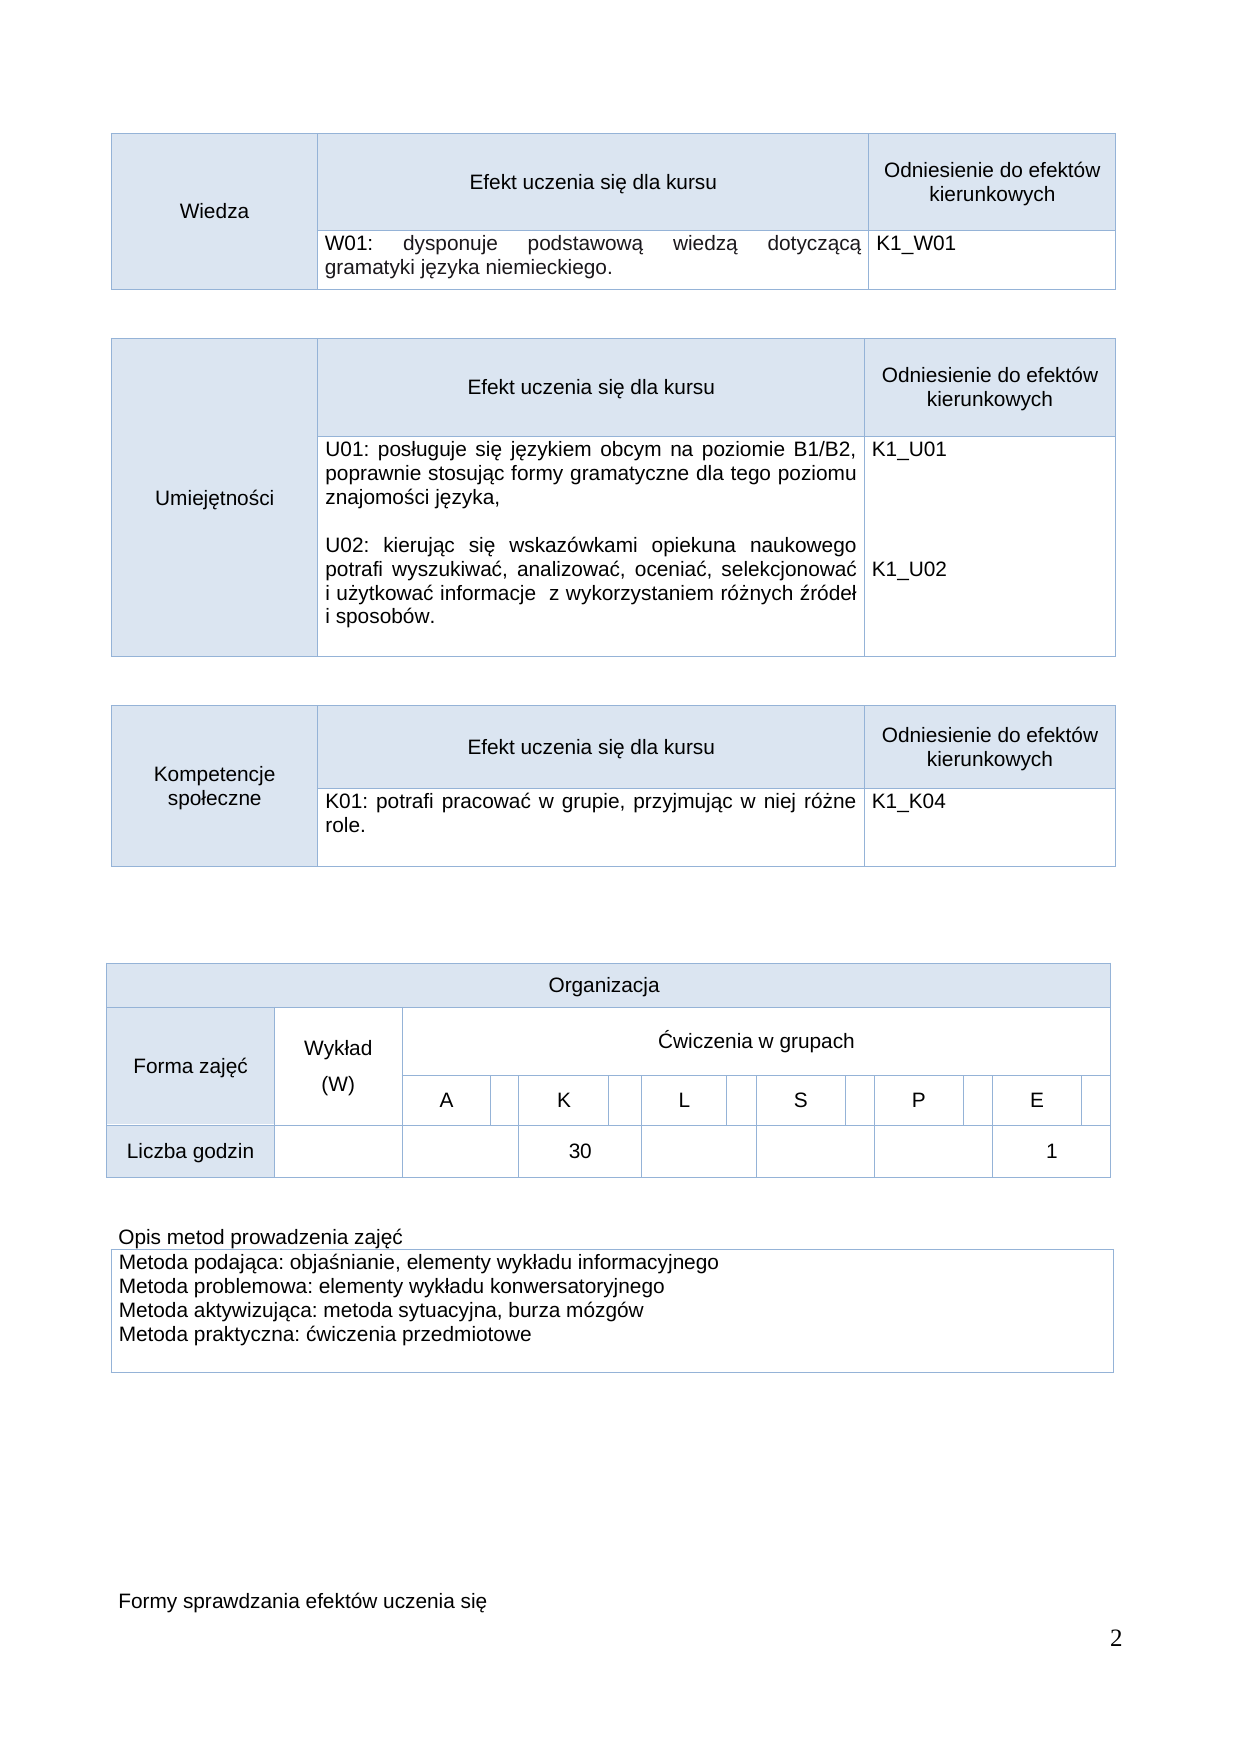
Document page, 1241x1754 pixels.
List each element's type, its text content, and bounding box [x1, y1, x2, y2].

text Opis metod prowadzenia zajęć [118, 1225, 1122, 1249]
table_cell 1 [993, 1126, 1110, 1177]
table_cell K1_W01 [869, 231, 1115, 289]
table_cell W01: dysponuje podstawową wiedzą dotyczącą gramatyki języka niemieckiego. [318, 231, 868, 289]
table_cell Ćwiczenia w grupach [403, 1008, 1110, 1075]
table_cell S [757, 1076, 845, 1124]
table_header Efekt uczenia się dla kursu [318, 339, 864, 436]
table_cell A [403, 1076, 490, 1124]
table_cell Forma zajęć [107, 1008, 274, 1124]
table_cell [846, 1076, 874, 1124]
table_cell [964, 1076, 992, 1124]
table_header Odniesienie do efektów kierunkowych [865, 339, 1115, 436]
table_cell [757, 1126, 874, 1177]
table_cell U01: posługuje się językiem obcym na poziomie B1/B2, poprawnie stosując formy gramatyczne dla tego poziomu znajomości języka, U02: kierując się wskazówkami opiekuna naukowego potrafi wyszukiwać, analizować, oceniać, selekcjonować i użytkować informacje z wykorzystaniem różnych źródeł i sposobów. [318, 437, 864, 656]
table_cell [403, 1126, 518, 1177]
table_cell P [875, 1076, 963, 1124]
table_header Odniesienie do efektów kierunkowych [865, 706, 1115, 788]
table_header Kompetencje społeczne [112, 706, 317, 866]
table_cell [491, 1076, 518, 1124]
table_cell 30 [519, 1126, 641, 1177]
table_cell L [642, 1076, 726, 1124]
table_cell K [519, 1076, 608, 1124]
table_header Odniesienie do efektów kierunkowych [869, 134, 1115, 230]
table_cell K1_K04 [865, 789, 1115, 866]
table_cell Liczba godzin [107, 1126, 274, 1177]
table_header Metoda podająca: objaśnianie, elementy wykładu informacyjnego Metoda problemowa: elementy wykładu konwersatoryjnego Metoda aktywizująca: metoda sytuacyjna, burza mózgów Metoda praktyczna: ćwiczenia przedmiotowe [112, 1250, 1113, 1372]
table_header Wiedza [112, 134, 317, 289]
table_cell [275, 1126, 402, 1177]
table_header Organizacja [107, 964, 1110, 1007]
table_cell K01: potrafi pracować w grupie, przyjmując w niej różne role. [318, 789, 864, 866]
table_cell K1_U01 K1_U02 [865, 437, 1115, 656]
table_cell [609, 1076, 641, 1124]
table_cell [642, 1126, 756, 1177]
text Formy sprawdzania efektów uczenia się [118, 1589, 1122, 1613]
table_cell Wykład (W) [275, 1008, 402, 1124]
table_cell [727, 1076, 756, 1124]
table_header Umiejętności [112, 339, 317, 656]
table_header Efekt uczenia się dla kursu [318, 706, 864, 788]
table_cell [875, 1126, 992, 1177]
table_cell E [993, 1076, 1081, 1124]
table_header Efekt uczenia się dla kursu [318, 134, 868, 230]
table_cell [1082, 1076, 1110, 1124]
